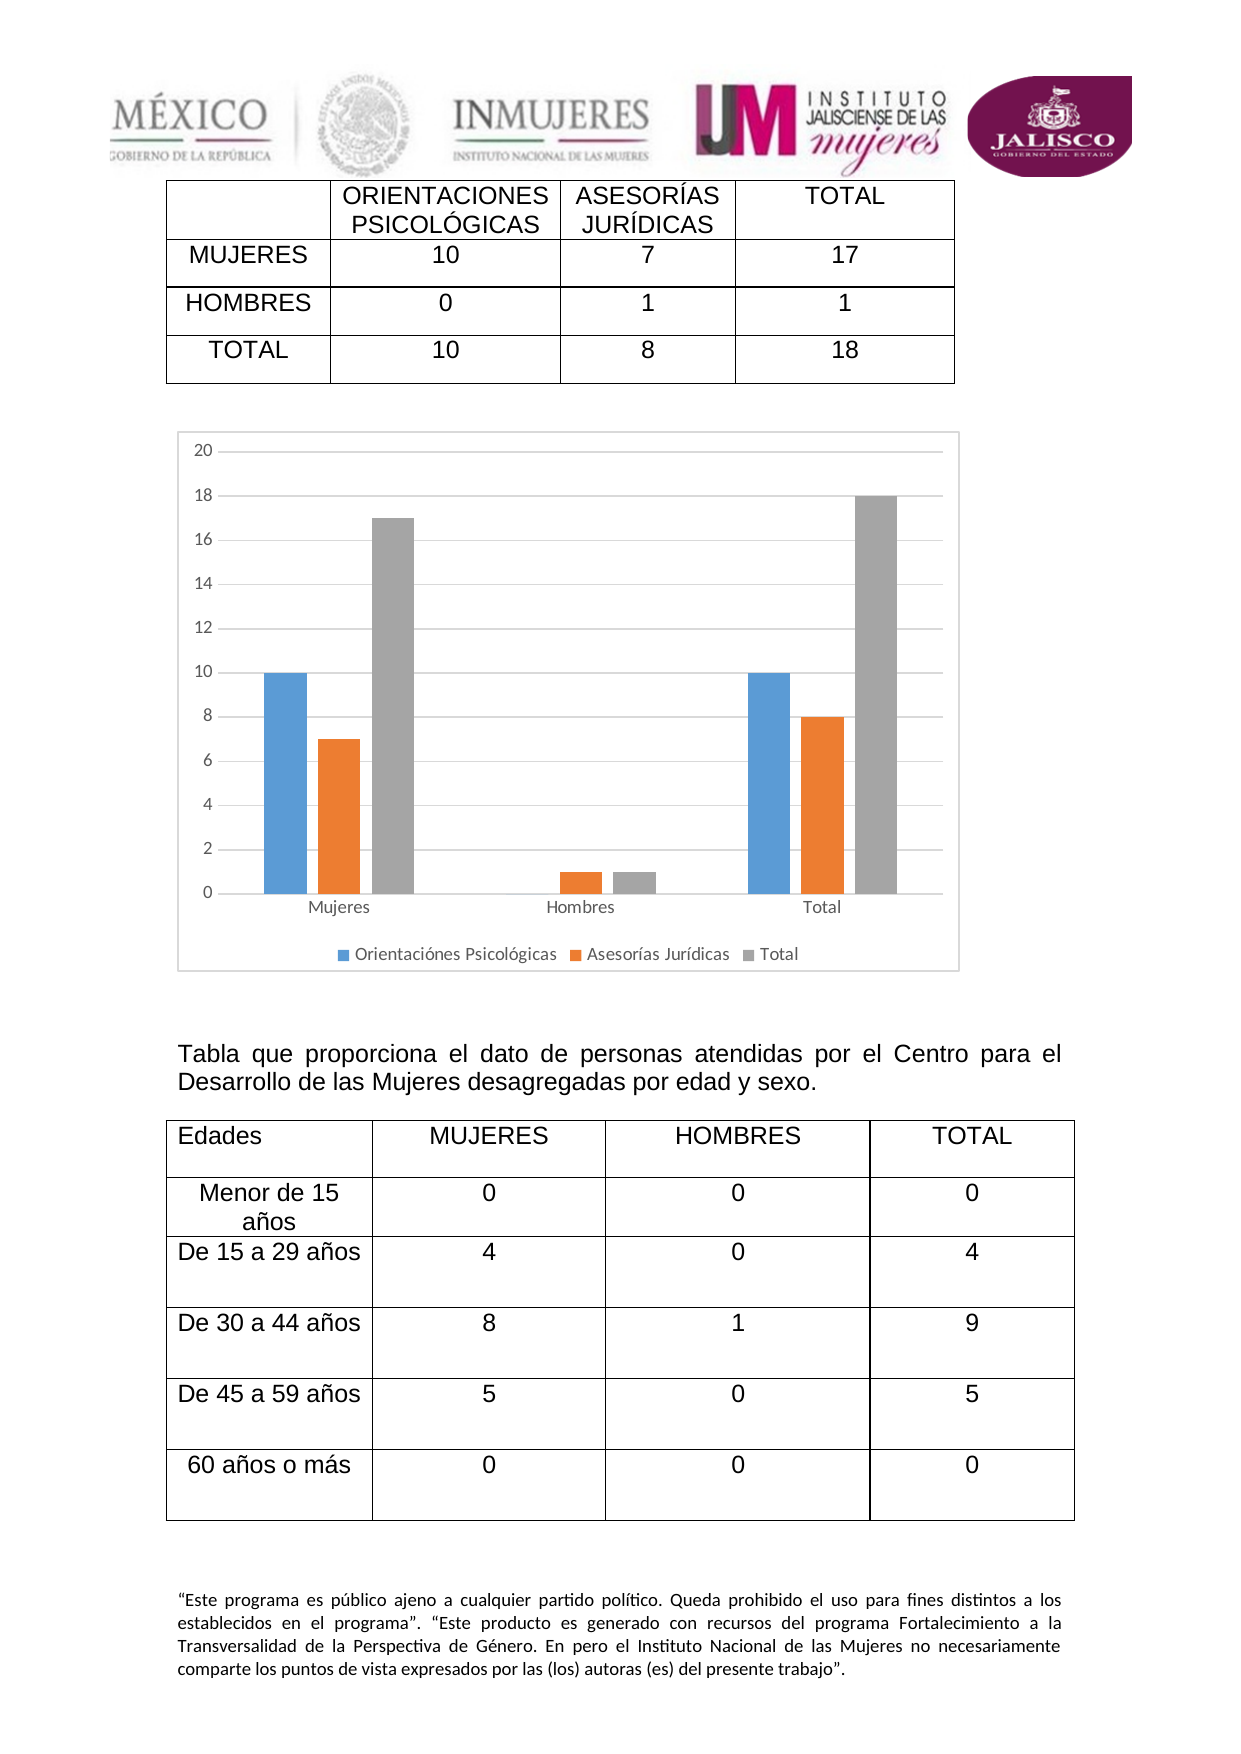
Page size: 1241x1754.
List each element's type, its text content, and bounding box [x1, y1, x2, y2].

table_cell 8 [373, 1308, 605, 1378]
table_cell MUJERES [167, 240, 330, 286]
table_cell 10 [331, 240, 560, 286]
table_header MUJERES [373, 1121, 605, 1177]
table_cell 9 [871, 1308, 1074, 1378]
table_cell TOTAL [167, 336, 330, 382]
table_cell 1 [561, 288, 735, 334]
table_cell 4 [373, 1237, 605, 1307]
table_cell 0 [871, 1450, 1074, 1520]
table_cell De 30 a 44 años [167, 1308, 372, 1378]
table_cell 0 [373, 1450, 605, 1520]
table_cell 18 [736, 336, 954, 382]
table_cell Menor de 15 años [167, 1178, 372, 1236]
table_cell De 15 a 29 años [167, 1237, 372, 1307]
table_cell 17 [736, 240, 954, 286]
table_header Edades [167, 1121, 372, 1177]
table_cell ORIENTACIONES PSICOLÓGICAS [331, 181, 560, 239]
table_cell ASESORÍAS JURÍDICAS [561, 181, 735, 239]
table_cell TOTAL [736, 181, 954, 239]
table_cell 60 años o más [167, 1450, 372, 1520]
table_cell 0 [606, 1379, 869, 1449]
table_cell 4 [871, 1237, 1074, 1307]
table_cell HOMBRES [167, 288, 330, 334]
table_cell 0 [331, 288, 560, 334]
table_cell 10 [331, 336, 560, 382]
table_cell 0 [606, 1237, 869, 1307]
table_cell [167, 181, 330, 239]
table_cell 0 [606, 1178, 869, 1236]
table_cell 0 [373, 1178, 605, 1236]
table_cell 5 [871, 1379, 1074, 1449]
table_header TOTAL [871, 1121, 1074, 1177]
table_cell 0 [606, 1450, 869, 1520]
table_cell 5 [373, 1379, 605, 1449]
picture [108, 64, 1132, 177]
table_cell 1 [606, 1308, 869, 1378]
table_cell 1 [736, 288, 954, 334]
table_cell 7 [561, 240, 735, 286]
table_cell De 45 a 59 años [167, 1379, 372, 1449]
table_cell 8 [561, 336, 735, 382]
text Tabla que proporciona el dato de personas atendidas por el Centro para el Desarrollo de las Mujeres desagregadas por edad y sexo. [177, 1039, 1063, 1096]
table_cell 0 [871, 1178, 1074, 1236]
table_header HOMBRES [606, 1121, 869, 1177]
